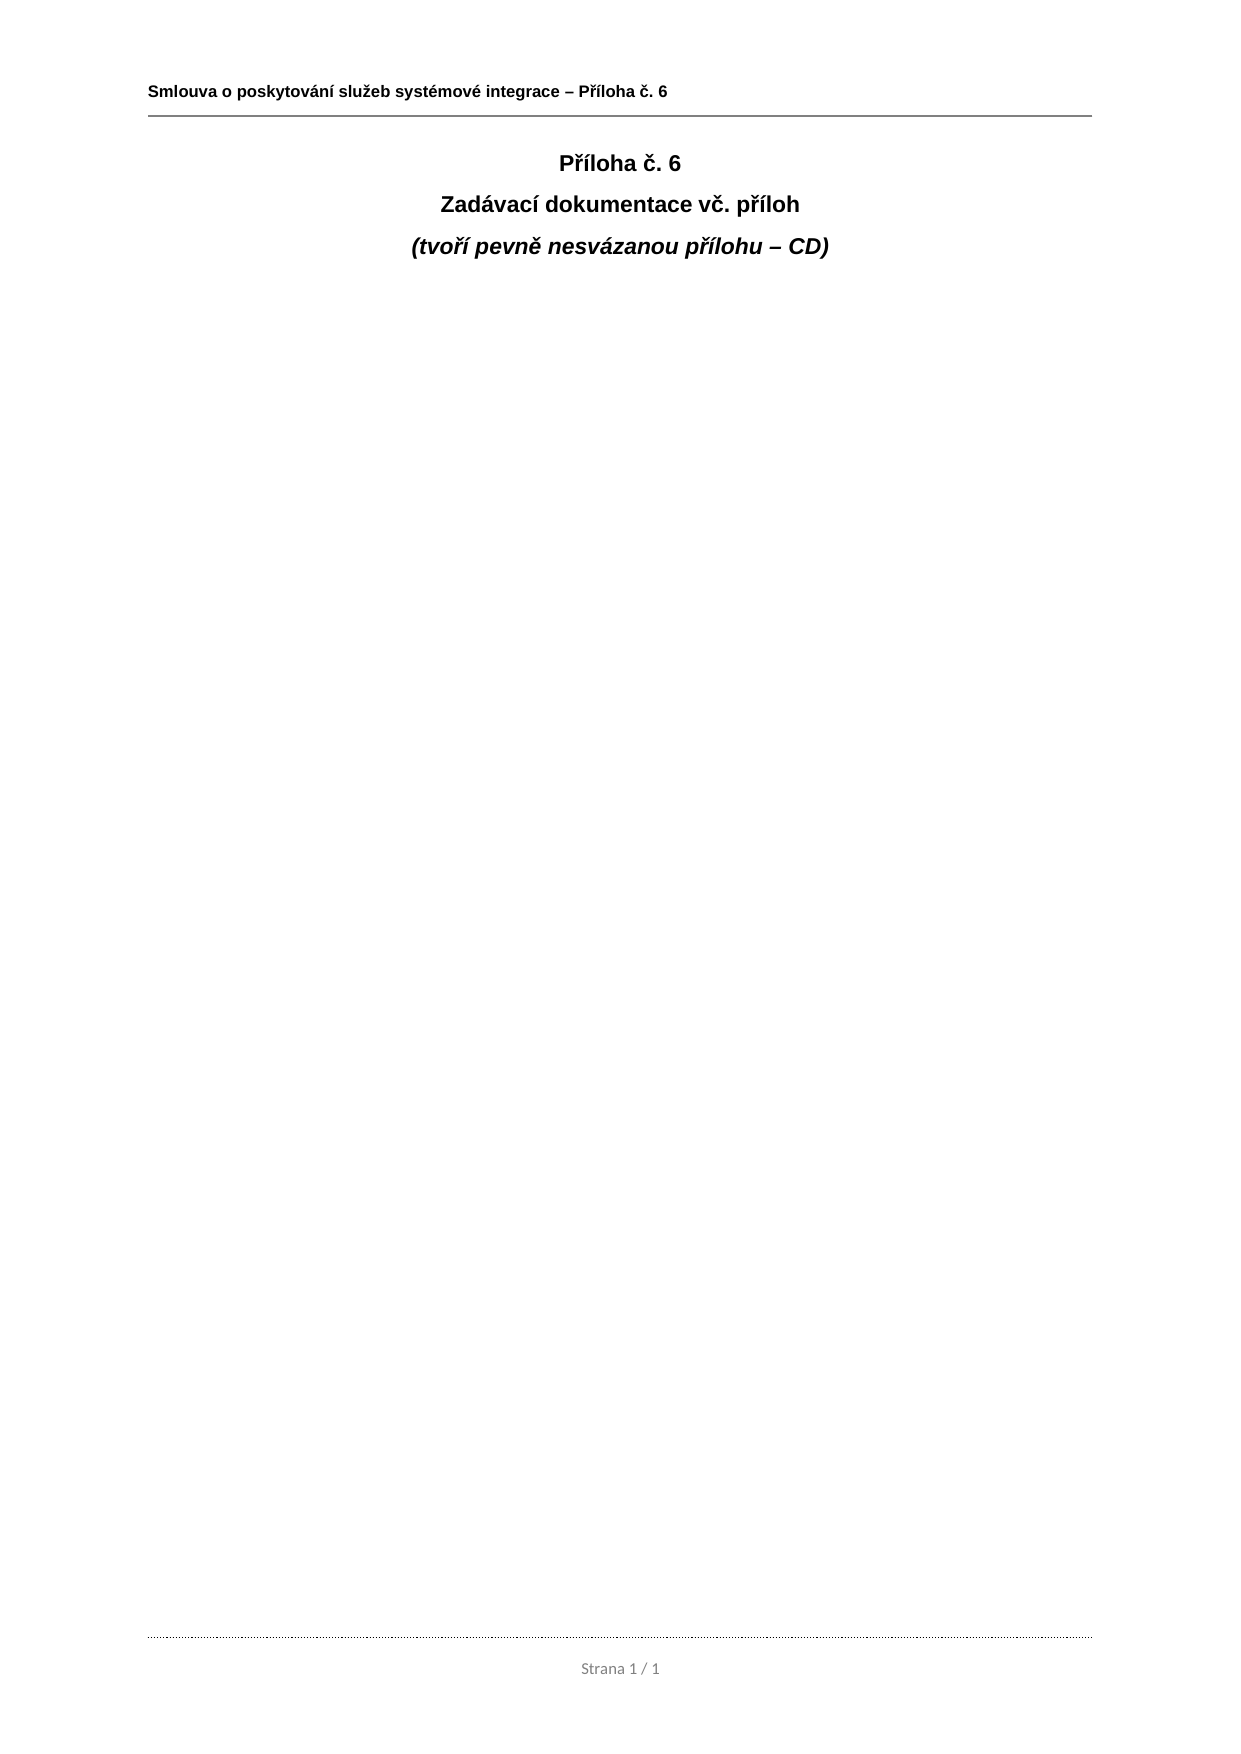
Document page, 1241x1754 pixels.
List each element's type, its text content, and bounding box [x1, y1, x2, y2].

text Zadávací dokumentace vč. příloh [148, 189, 1092, 218]
text Příloha č. 6 [148, 148, 1092, 177]
text (tvoří pevně nesvázanou přílohu – CD) [148, 231, 1092, 260]
